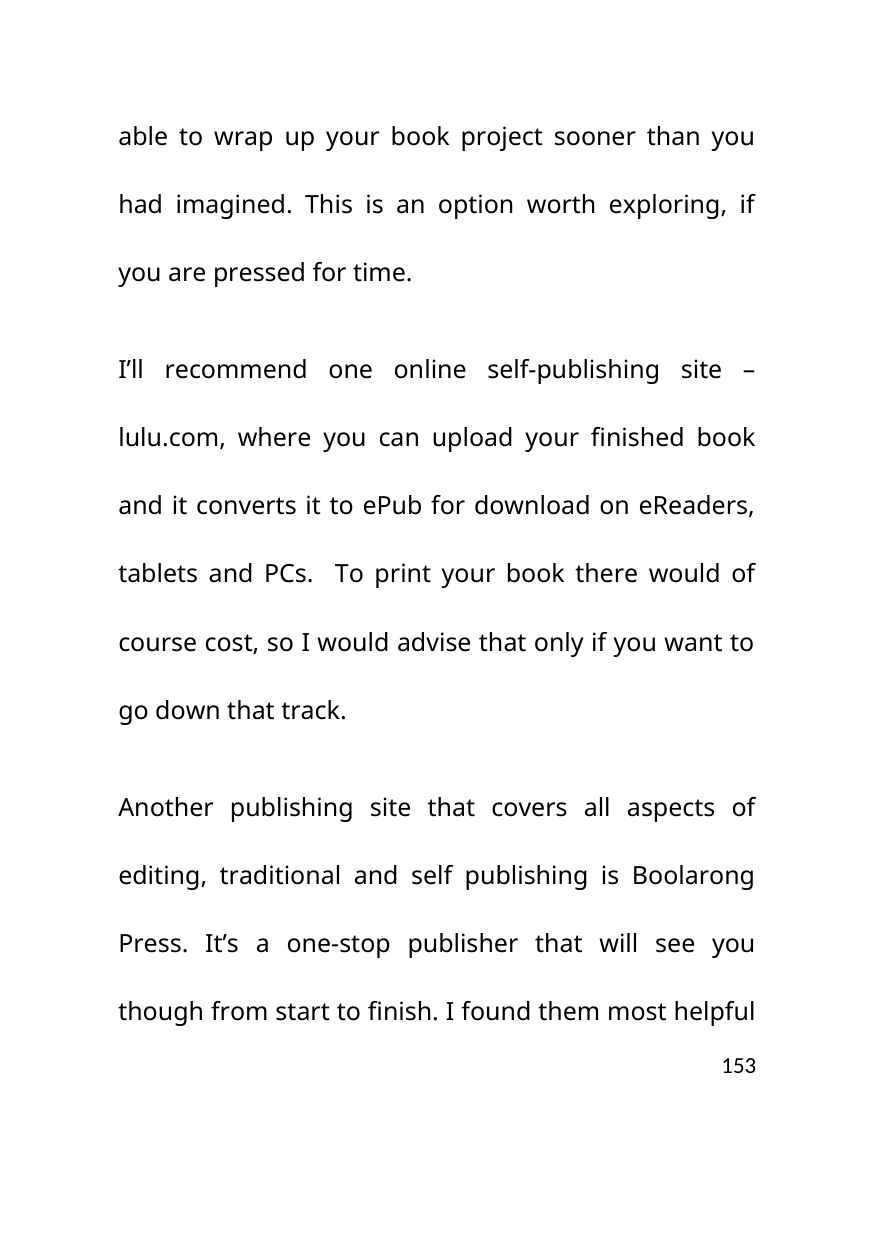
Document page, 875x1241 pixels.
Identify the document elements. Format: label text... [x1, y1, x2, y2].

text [118, 118, 756, 288]
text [118, 789, 756, 1028]
text I’ll recommend one online self-publishing site –lulu.com, where you can upload your finished book and it converts it to ePub for download on eReaders, tablets and PCs. To print your book there would of course cost, so I would advise that only if you want to go down that track. [118, 352, 756, 726]
